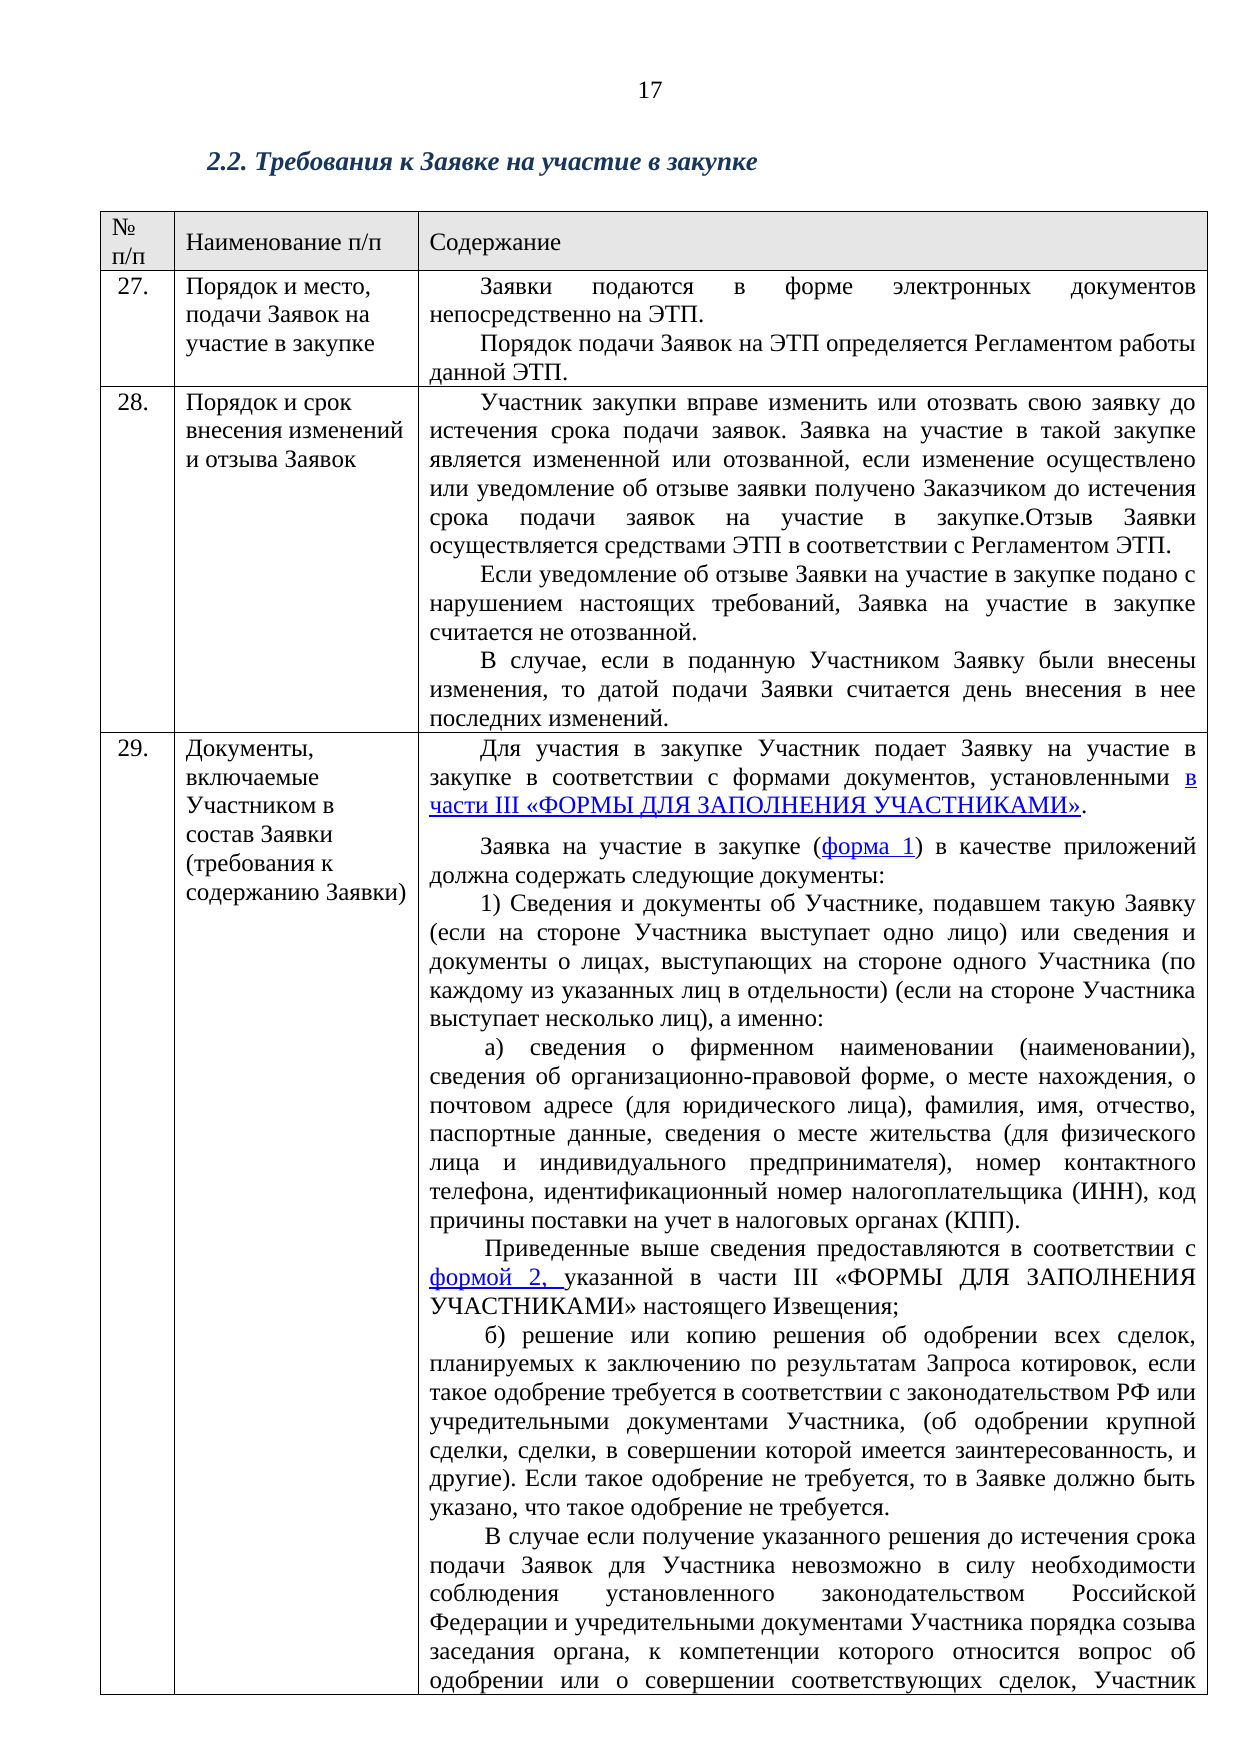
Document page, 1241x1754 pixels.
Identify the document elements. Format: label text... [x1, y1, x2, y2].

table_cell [175, 733, 418, 1693]
table_cell Порядок и место, подачи Заявок на участие в закупке [175, 271, 418, 386]
table_cell Порядок и срок внесения изменений и отзыва Заявок [175, 387, 418, 732]
table_cell Заявки подаются в форме электронных документов непосредственно на ЭТП. Порядок подачи Заявок на ЭТП определяется Регламентом работы данной ЭТП. [419, 271, 1207, 386]
text 2.2. Требования к Заявке на участие в закупке [207, 145, 1181, 176]
table_header № п/п [101, 212, 174, 270]
table_header Наименование п/п [175, 212, 418, 270]
table_cell [101, 271, 174, 386]
table_header Содержание [419, 212, 1207, 270]
table_cell [101, 733, 174, 1693]
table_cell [419, 733, 1207, 1693]
table_cell Участник закупки вправе изменить или отозвать свою заявку до истечения срока подачи заявок. Заявка на участие в такой закупке является измененной или отозванной, если изменение осуществлено или уведомление об отзыве заявки получено Заказчиком до истечения срока подачи заявок на участие в закупке.Отзыв Заявки осуществляется средствами ЭТП в соответствии с Регламентом ЭТП. Если уведомление об отзыве Заявки на участие в закупке подано с нарушением настоящих требований, Заявка на участие в закупке считается не отозванной. В случае, если в поданную Участником Заявку были внесены изменения, то датой подачи Заявки считается день внесения в нее последних изменений. [419, 387, 1207, 732]
table_cell [101, 387, 174, 732]
